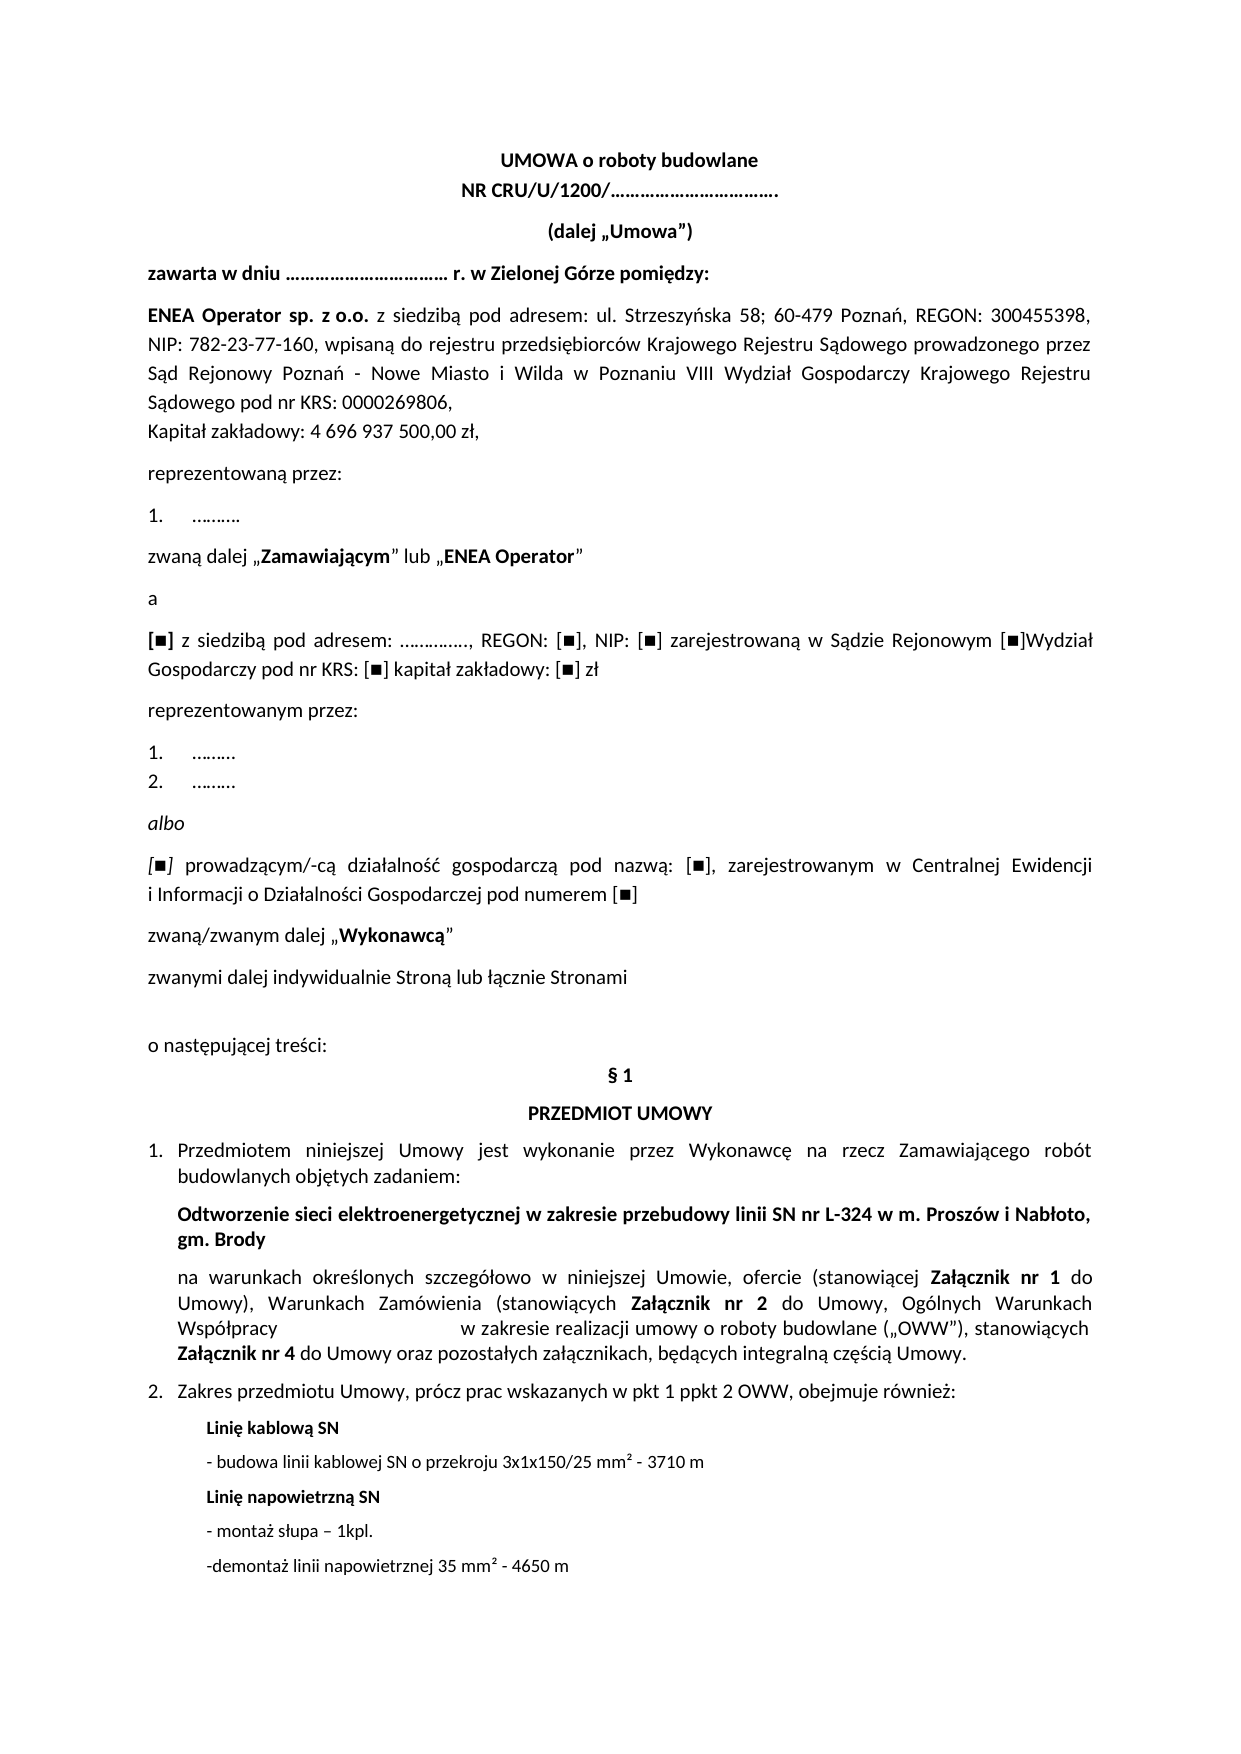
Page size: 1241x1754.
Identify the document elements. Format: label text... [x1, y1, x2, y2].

list ……… [148, 739, 1093, 765]
text o następującej treści: [148, 1033, 1093, 1058]
list na warunkach określonych szczegółowo w niniejszej Umowie, ofercie (stanowiącej Załącznik nr 1 do Umowy), Warunkach Zamówienia (stanowiących Załącznik nr 2 do Umowy, Ogólnych Warunkach Współpracy w zakresie realizacji umowy o roboty budowlane („OWW”), stanowiących Załącznik nr 4 do Umowy oraz pozostałych załącznikach, będących integralną częścią Umowy. [177, 1264, 1093, 1366]
text NR CRU/U/1200/……………………………. [148, 177, 1093, 202]
text - montaż słupa – 1kpl. [206, 1519, 1093, 1542]
text [■] prowadzącym/-cą działalność gospodarczą pod nazwą: [■], zarejestrowanym w Centralnej Ewidencji i Informacji o Działalności Gospodarczej pod numerem [■] [148, 852, 1093, 906]
text reprezentowaną przez: [148, 460, 1093, 486]
text zwaną/zwanym dalej „Wykonawcą” [148, 923, 1093, 948]
text -demontaż linii napowietrznej 35 mm² - 4650 m [206, 1554, 1093, 1577]
text [■] z siedzibą pod adresem: ………….., REGON: [■], NIP: [■] zarejestrowaną w Sądzie Rejonowym [■]Wydział Gospodarczy pod nr KRS: [■] kapitał zakładowy: [■] zł [148, 627, 1093, 681]
text (dalej „Umowa”) [148, 218, 1093, 244]
text a [148, 585, 1093, 611]
text Kapitał zakładowy: 4 696 937 500,00 zł, [148, 418, 1093, 444]
text Linię napowietrzną SN [206, 1485, 1093, 1508]
text - budowa linii kablowej SN o przekroju 3x1x150/25 mm² - 3710 m [206, 1451, 1093, 1474]
text ENEA Operator sp. z o.o. z siedzibą pod adresem: ul. Strzeszyńska 58; 60-479 Poznań, REGON: 300455398, NIP: 782-23-77-160, wpisaną do rejestru przedsiębiorców Krajowego Rejestru Sądowego prowadzonego przez Sąd Rejonowy Poznań - Nowe Miasto i Wilda w Poznaniu VIII Wydział Gospodarczy Krajowego Rejestru Sądowego pod nr KRS: 0000269806, [148, 302, 1093, 415]
text zwaną dalej „Zamawiającym” lub „ENEA Operator” [148, 543, 1093, 569]
list Przedmiotem niniejszej Umowy jest wykonanie przez Wykonawcę na rzecz Zamawiającego robót budowlanych objętych zadaniem: [148, 1138, 1093, 1188]
list ………. [148, 502, 1093, 527]
list Odtworzenie sieci elektroenergetycznej w zakresie przebudowy linii SN nr L-324 w m. Proszów i Nabłoto, gm. Brody [177, 1201, 1093, 1252]
text zawarta w dniu …………………………… r. w Zielonej Górze pomiędzy: [148, 260, 1093, 286]
text § 1 [148, 1062, 1093, 1087]
text albo [148, 810, 1093, 836]
text Linię kablową SN [206, 1416, 1093, 1439]
list ……… [148, 768, 1093, 794]
text UMOWA o roboty budowlane [148, 148, 1093, 173]
text PRZEDMIOT UMOWY [148, 1100, 1093, 1125]
text zwanymi dalej indywidualnie Stroną lub łącznie Stronami [148, 964, 1093, 990]
text reprezentowanym przez: [148, 698, 1093, 723]
list Zakres przedmiotu Umowy, prócz prac wskazanych w pkt 1 ppkt 2 OWW, obejmuje również: [148, 1378, 1093, 1404]
